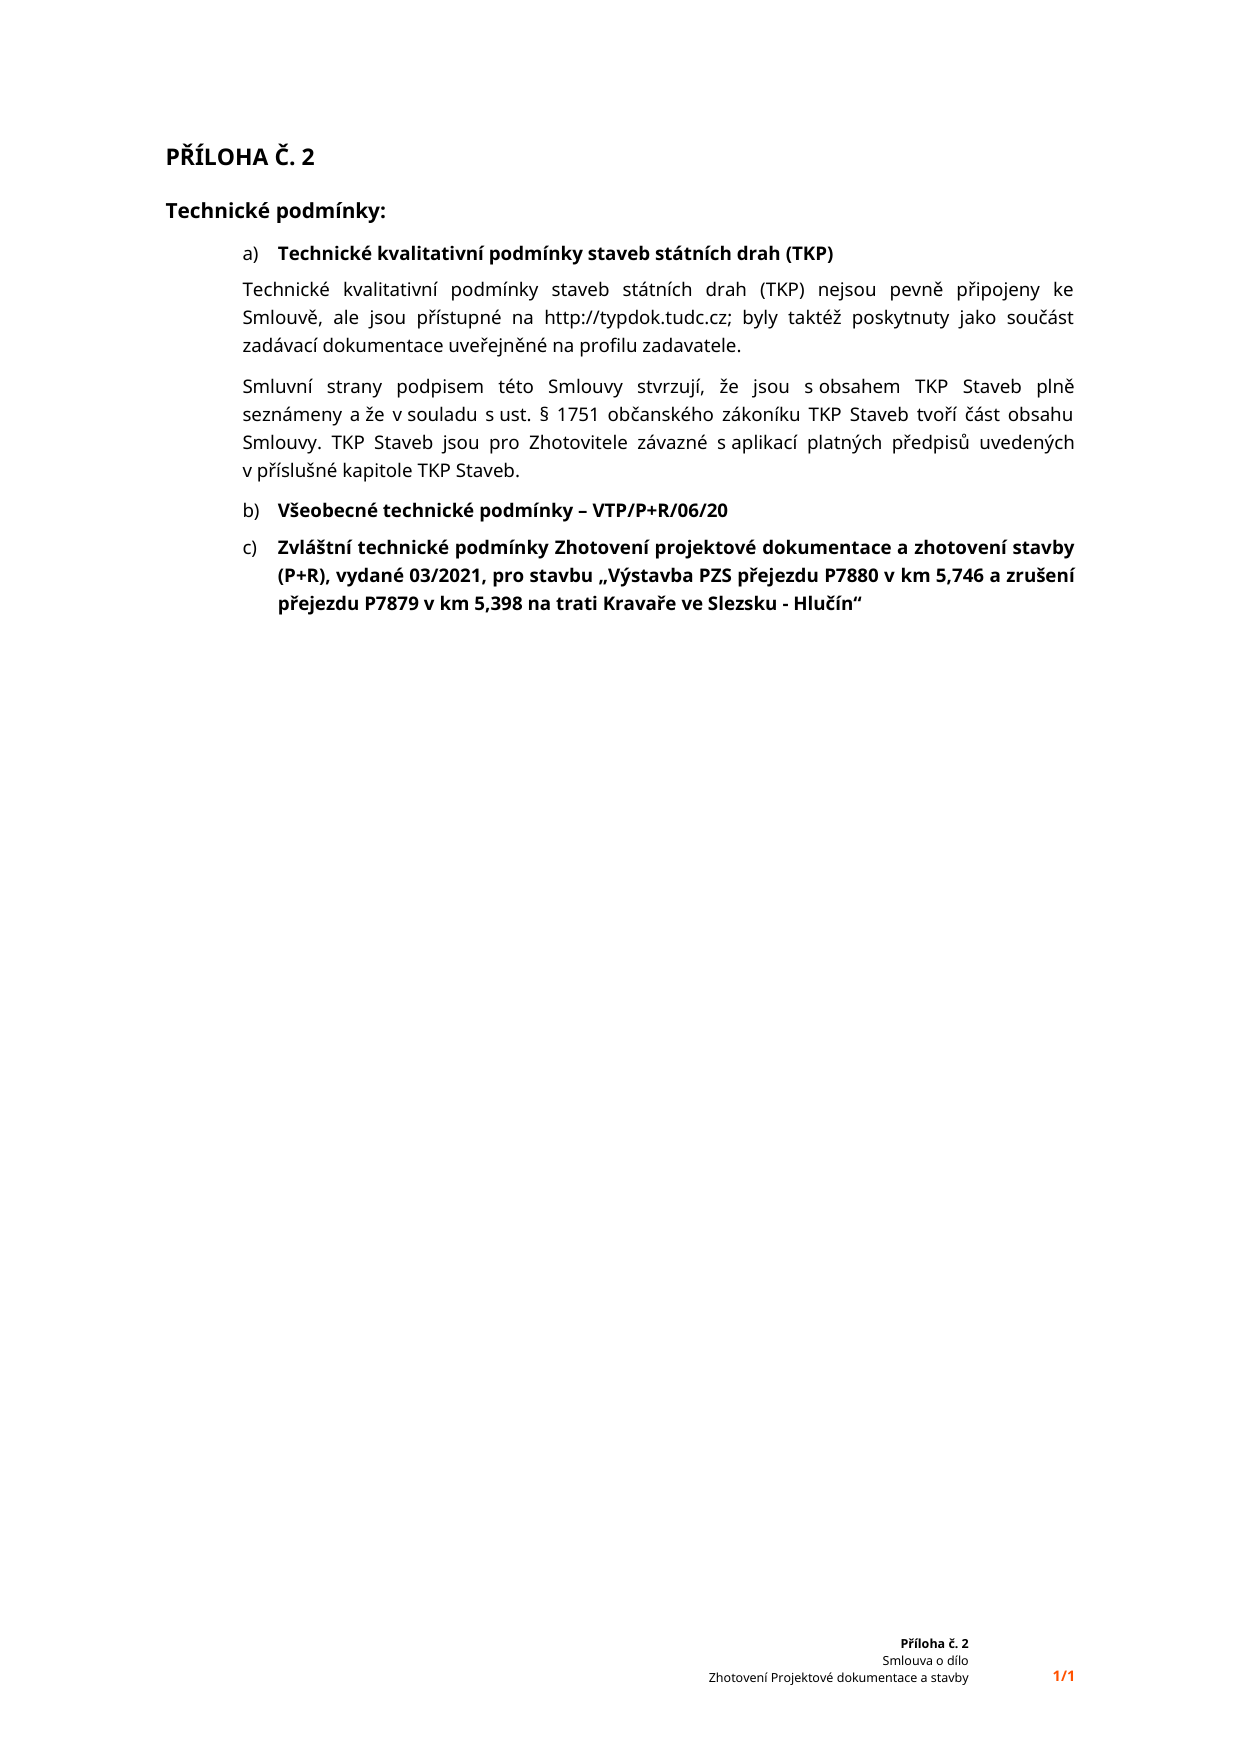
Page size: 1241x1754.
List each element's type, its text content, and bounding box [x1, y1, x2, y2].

text Technické kvalitativní podmínky staveb státních drah (TKP) nejsou pevně připojeny ke Smlouvě, ale jsou přístupné na http://typdok.tudc.cz; byly taktéž poskytnuty jako součást zadávací dokumentace uveřejněné na profilu zadavatele. [242, 277, 1075, 358]
text Všeobecné technické podmínky – VTP/P+R/06/20 [242, 498, 1075, 523]
text Zvláštní technické podmínky Zhotovení projektové dokumentace a zhotovení stavby (P+R), vydané 03/2021, pro stavbu „Výstavba PZS přejezdu P7880 v km 5,746 a zrušení přejezdu P7879 v km 5,398 na trati Kravaře ve Slezsku - Hlučín“ [242, 534, 1075, 616]
list Technické kvalitativní podmínky staveb státních drah (TKP) [242, 240, 1075, 266]
text Smluvní strany podpisem této Smlouvy stvrzují, že jsou s obsahem TKP Staveb plně seznámeny a že v souladu s ust. § 1751 občanského zákoníku TKP Staveb tvoří část obsahu Smlouvy. TKP Staveb jsou pro Zhotovitele závazné s aplikací platných předpisů uvedených v příslušné kapitole TKP Staveb. [242, 373, 1075, 483]
text Příloha č. 2 [165, 141, 1075, 173]
text Technické podmínky: [165, 197, 1075, 225]
